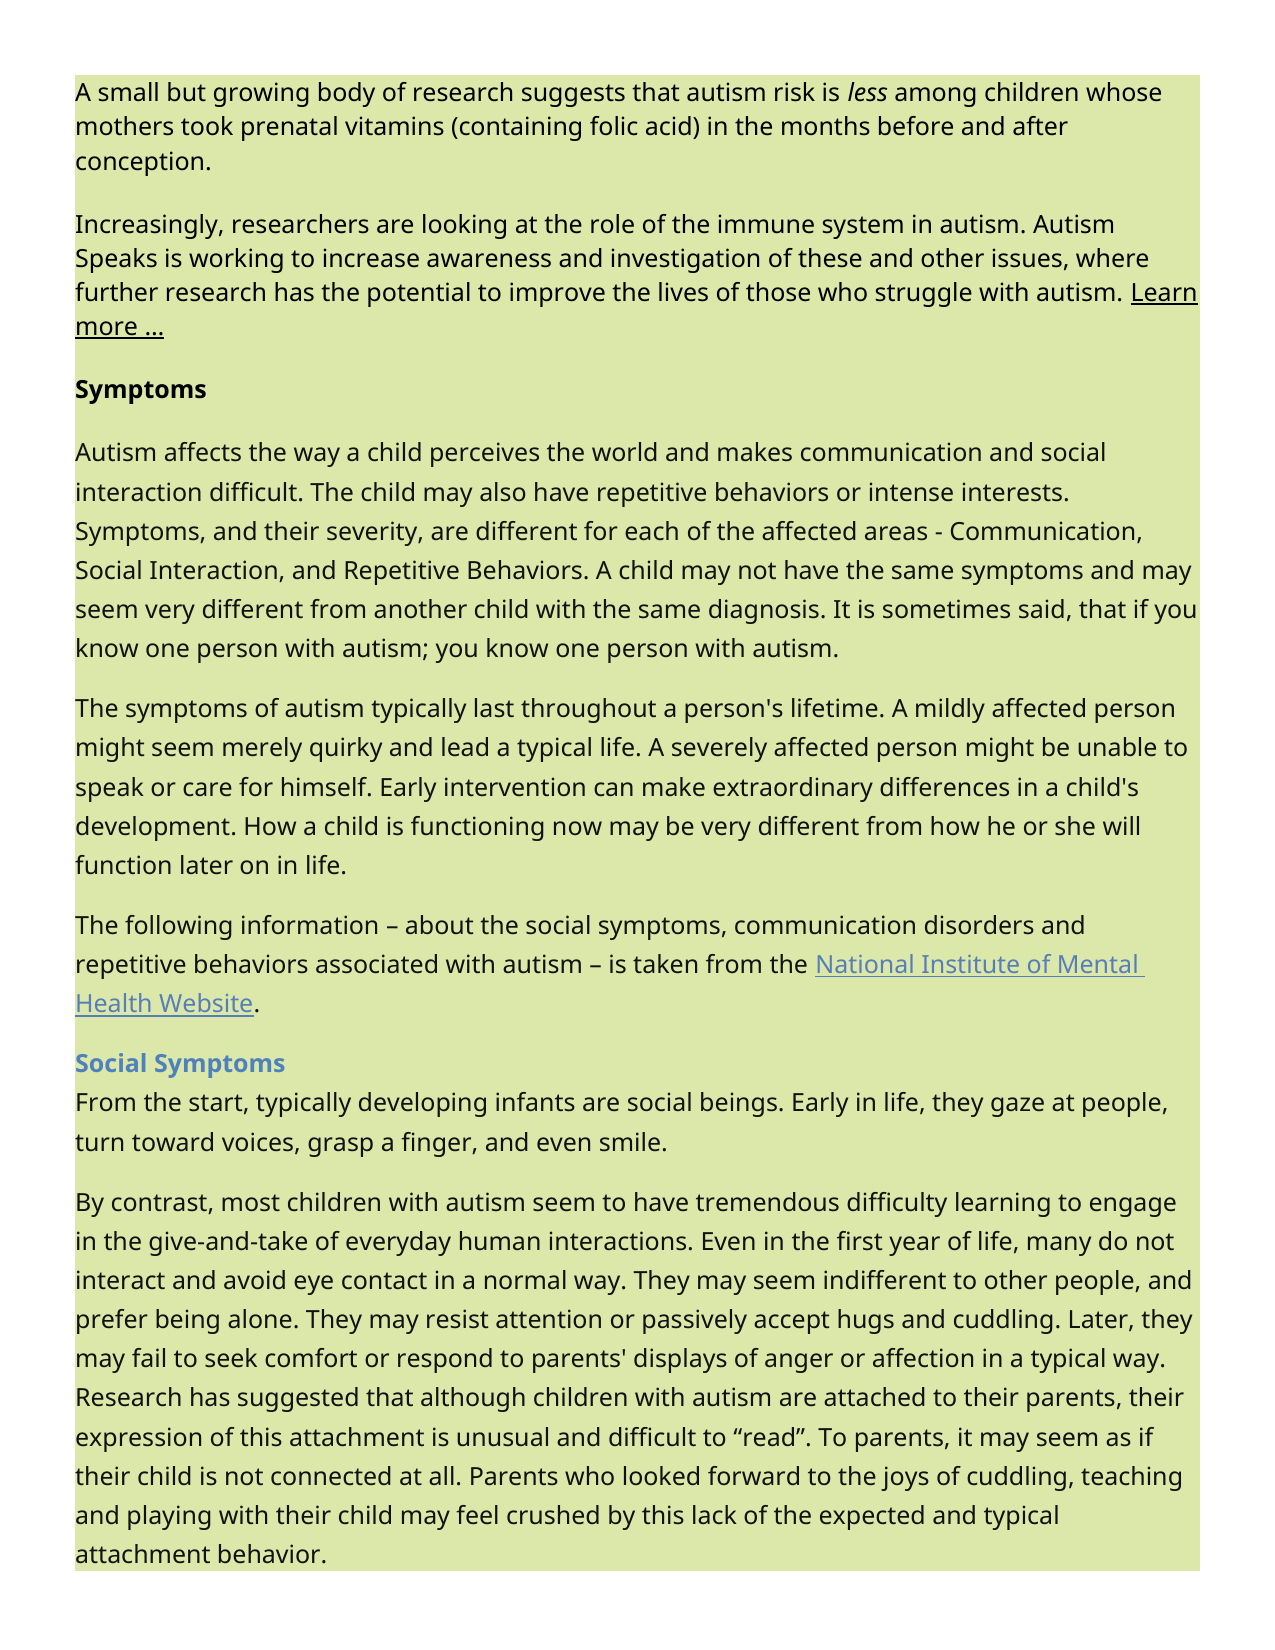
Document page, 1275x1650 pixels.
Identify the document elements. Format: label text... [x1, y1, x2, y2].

text From the start, typically developing infants are social beings. Early in life, they gaze at people, turn toward voices, grasp a finger, and even smile. [75, 1085, 1200, 1158]
text The symptoms of autism typically last throughout a person's lifetime. A mildly affected person might seem merely quirky and lead a typical life. A severely affected person might be unable to speak or care for himself. Early intervention can make extraordinary differences in a child's development. How a child is functioning now may be very different from how he or she will function later on in life. [75, 691, 1200, 882]
text Increasingly, researchers are looking at the role of the immune system in autism. Autism Speaks is working to increase awareness and investigation of these and other issues, where further research has the potential to improve the lives of those who struggle with autism. Learn more … [75, 206, 1200, 343]
subtitle Symptoms [75, 372, 1200, 406]
text By contrast, most children with autism seem to have tremendous difficulty learning to engage in the give-and-take of everyday human interactions. Even in the first year of life, many do not interact and avoid eye contact in a normal way. They may seem indifferent to other people, and prefer being alone. They may resist attention or passively accept hugs and cuddling. Later, they may fail to seek comfort or respond to parents' displays of anger or affection in a typical way. Research has suggested that although children with autism are attached to their parents, their expression of this attachment is unusual and difficult to “read”. To parents, it may seem as if their child is not connected at all. Parents who looked forward to the joys of cuddling, teaching and playing with their child may feel crushed by this lack of the expected and typical attachment behavior. [75, 1184, 1200, 1571]
subtitle Social Symptoms [75, 1046, 1200, 1080]
text Autism affects the way a child perceives the world and makes communication and social interaction difficult. The child may also have repetitive behaviors or intense interests. Symptoms, and their severity, are different for each of the affected areas - Communication, Social Interaction, and Repetitive Behaviors. A child may not have the same symptoms and may seem very different from another child with the same diagnosis. It is sometimes said, that if you know one person with autism; you know one person with autism. [75, 435, 1200, 665]
text The following information – about the social symptoms, communication disorders and repetitive behaviors associated with autism – is taken from the National Institute of Mental Health Website. [75, 907, 1200, 1020]
text A small but growing body of research suggests that autism risk is less among children whose mothers took prenatal vitamins (containing folic acid) in the months before and after conception. [75, 75, 1200, 177]
